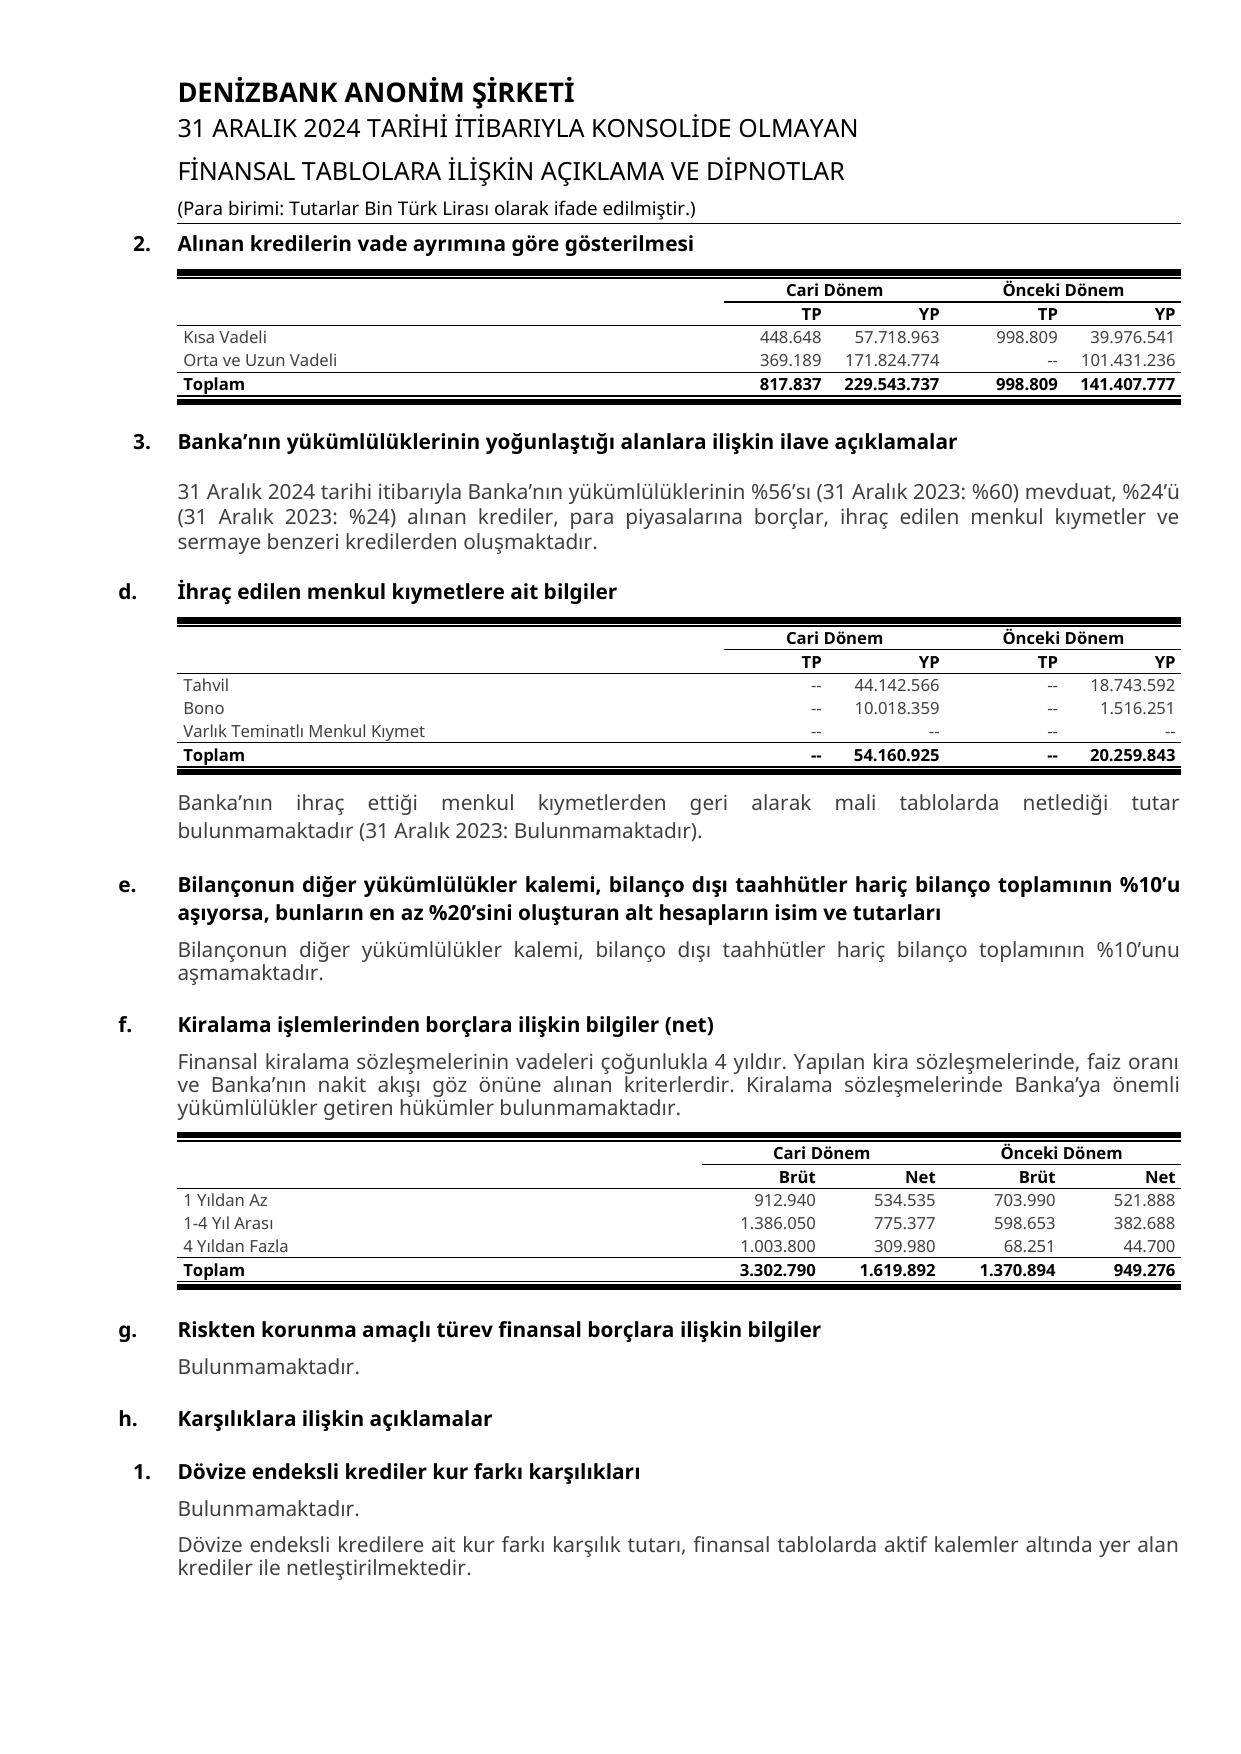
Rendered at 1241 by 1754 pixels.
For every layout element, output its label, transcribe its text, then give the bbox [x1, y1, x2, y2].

list Bilançonun diğer yükümlülükler kalemi, bilanço dışı taahhütler hariç bilanço toplamının %10’u aşıyorsa, bunların en az %20’sini oluşturan alt hesapların isim ve tutarları [118, 870, 1181, 927]
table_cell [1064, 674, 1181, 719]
list İhraç edilen menkul kıymetlere ait bilgiler [118, 580, 1181, 605]
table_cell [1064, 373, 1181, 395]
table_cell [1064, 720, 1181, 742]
list Karşılıklara ilişkin açıklamalar [118, 1404, 1181, 1432]
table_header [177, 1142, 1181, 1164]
list Dövize endeksli krediler kur farkı karşılıkları [133, 1457, 1181, 1486]
text Bulunmamaktadır. [177, 1356, 1181, 1379]
text Bilançonun diğer yükümlülükler kalemi, bilanço dışı taahhütler hariç bilanço toplamının %10’unu aşmamaktadır. [177, 939, 1181, 985]
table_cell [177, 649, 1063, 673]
list Banka’nın yükümlülüklerinin yoğunlaştığı alanlara ilişkin ilave açıklamalar [133, 430, 1181, 455]
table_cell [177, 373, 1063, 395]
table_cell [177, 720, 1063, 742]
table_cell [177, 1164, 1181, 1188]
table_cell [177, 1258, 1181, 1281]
list Kiralama işlemlerinden borçlara ilişkin bilgiler (net) [118, 1010, 1181, 1038]
text Dövize endeksli kredilere ait kur farkı karşılık tutarı, finansal tablolarda aktif kalemler altında yer alan krediler ile netleştirilmektedir. [177, 1534, 1181, 1580]
list Alınan kredilerin vade ayrımına göre gösterilmesi [133, 232, 1181, 257]
text Bulunmamaktadır. [177, 1498, 1181, 1521]
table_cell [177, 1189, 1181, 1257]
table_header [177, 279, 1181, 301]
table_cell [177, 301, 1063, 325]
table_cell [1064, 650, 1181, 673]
text Banka’nın ihraç ettiği menkul kıymetlerden geri alarak mali tablolarda netlediği tutar bulunmamaktadır (31 Aralık 2023: Bulunmamaktadır). [177, 788, 1181, 845]
text Finansal kiralama sözleşmelerinin vadeleri çoğunlukla 4 yıldır. Yapılan kira sözleşmelerinde, faiz oranı ve Banka’nın nakit akışı göz önüne alınan kriterlerdir. Kiralama sözleşmelerinde Banka’ya önemli yükümlülükler getiren hükümler bulunmamaktadır. [177, 1051, 1181, 1119]
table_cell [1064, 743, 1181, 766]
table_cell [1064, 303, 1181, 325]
text 31 Aralık 2024 tarihi itibarıyla Banka’nın yükümlülüklerinin %56’sı (31 Aralık 2023: %60) mevduat, %24’ü (31 Aralık 2023: %24) alınan krediler, para piyasalarına borçlar, ihraç edilen menkul kıymetler ve sermaye benzeri kredilerden oluşmaktadır. [177, 480, 1181, 555]
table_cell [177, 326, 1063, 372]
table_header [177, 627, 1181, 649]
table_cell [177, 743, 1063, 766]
list Riskten korunma amaçlı türev finansal borçlara ilişkin bilgiler [118, 1315, 1181, 1344]
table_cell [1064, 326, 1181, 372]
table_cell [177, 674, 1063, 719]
